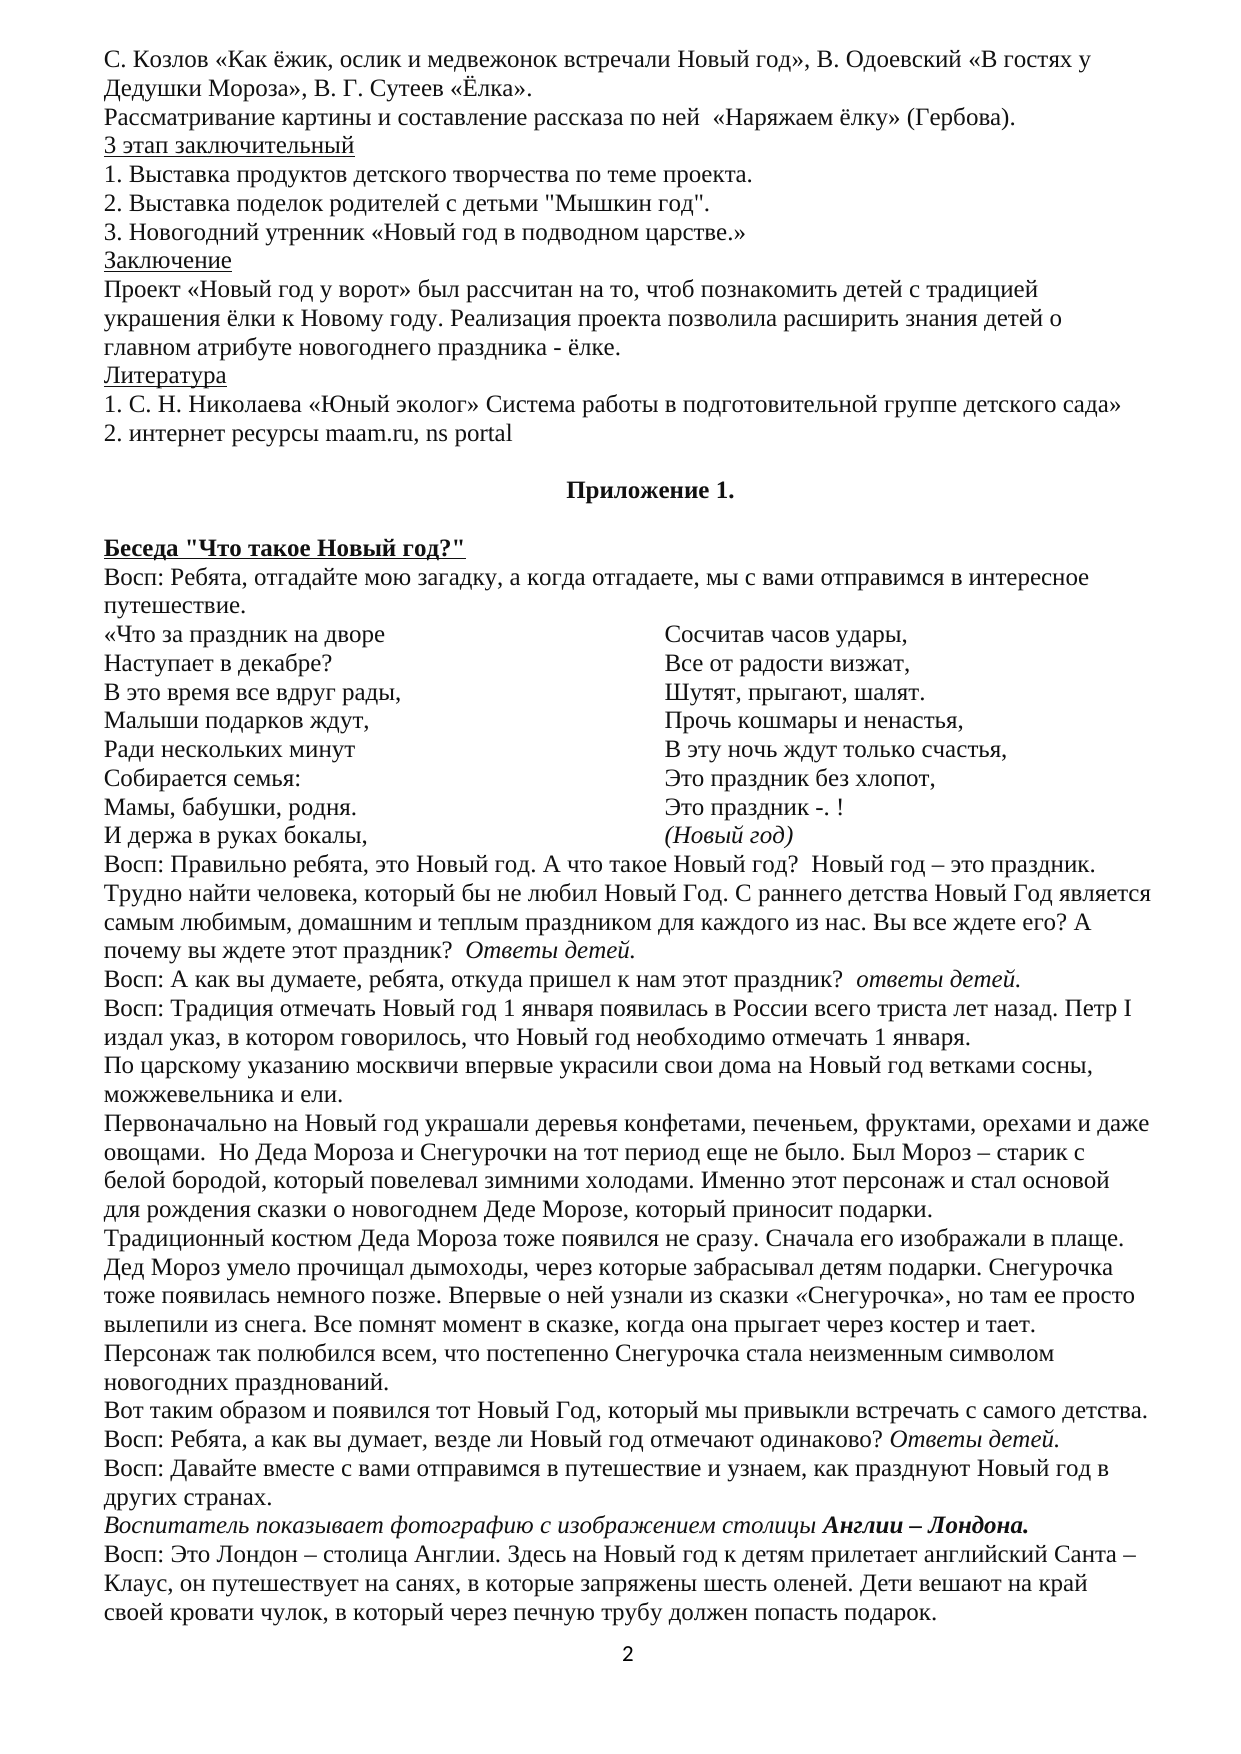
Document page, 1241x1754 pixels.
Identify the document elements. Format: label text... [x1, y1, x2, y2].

text «Что за праздник на дворе [103, 619, 591, 648]
text Проект «Новый год у ворот» был рассчитан на то, чтоб познакомить детей с традицией украшения ёлки к Новому году. Реализация проекта позволила расширить знания детей о главном атрибуте новогоднего праздника - ёлке. [103, 274, 1152, 361]
text Восп: Правильно ребята, это Новый год. А что такое Новый год? Новый год – это праздник. Трудно найти человека, который бы не любил Новый Год. С раннего детства Новый Год является самым любимым, домашним и теплым праздником для каждого из нас. Вы все ждете его? А почему вы ждете этот праздник? Ответы детей. [103, 849, 1152, 964]
text Все от радости визжат, [664, 648, 1152, 677]
text Беседа "Что такое Новый год?" [103, 533, 1152, 562]
text По царскому указанию москвичи впервые украсили свои дома на Новый год ветками сосны, можжевельника и ели. [103, 1051, 1152, 1108]
text 2. интернет ресурсы maam.ru, ns portal [103, 418, 1152, 447]
text Собирается семья: [103, 763, 591, 792]
text Заключение [103, 246, 1152, 274]
text Традиционный костюм Деда Мороза тоже появился не сразу. Сначала его изображали в плаще. Дед Мороз умело прочищал дымоходы, через которые забрасывал детям подарки. Снегурочка тоже появилась немного позже. Впервые о ней узнали из сказки «Снегурочка», но там ее просто вылепили из снега. Все помнят момент в сказке, когда она прыгает через костер и тает. [103, 1223, 1152, 1338]
text Это праздник без хлопот, [664, 763, 1152, 792]
text Восп: Давайте вместе с вами отправимся в путешествие и узнаем, как празднуют Новый год в других странах. [103, 1453, 1152, 1511]
text Малыши подарков ждут, [103, 706, 591, 734]
text Восп: Это Лондон – столица Англии. Здесь на Новый год к детям прилетает английский Санта –Клаус, он путешествует на санях, в которые запряжены шесть оленей. Дети вешают на край своей кровати чулок, в который через печную трубу должен попасть подарок. [103, 1539, 1152, 1626]
text Рассматривание картины и составление рассказа по ней «Наряжаем ёлку» (Гербова). [103, 102, 1152, 131]
text Первоначально на Новый год украшали деревья конфетами, печеньем, фруктами, орехами и даже овощами. Но Деда Мороза и Снегурочки на тот период еще не было. Был Мороз – старик с белой бородой, который повелевал зимними холодами. Именно этот персонаж и стал основой для рождения сказки о новогоднем Деде Морозе, который приносит подарки. [103, 1108, 1152, 1223]
text И держа в руках бокалы, [103, 821, 591, 849]
text Вот таким образом и появился тот Новый Год, который мы привыкли встречать с самого детства. [103, 1396, 1152, 1424]
text Ради нескольких минут [103, 734, 591, 763]
text В эту ночь ждут только счастья, [664, 734, 1152, 763]
text Восп: Ребята, отгадайте мою загадку, а когда отгадаете, мы с вами отправимся в интересное путешествие. [103, 562, 1152, 619]
text Приложение 1. [103, 476, 1152, 504]
text Восп: Традиция отмечать Новый год 1 января появилась в России всего триста лет назад. Петр I издал указ, в котором говорилось, что Новый год необходимо отмечать 1 января. [103, 993, 1152, 1051]
text С. Козлов «Как ёжик, ослик и медвежонок встречали Новый год», В. Одоевский «В гостях у Дедушки Мороза», В. Г. Сутеев «Ёлка». [103, 44, 1152, 102]
text Это праздник -. ! [664, 792, 1152, 821]
text 3 этап заключительный [103, 131, 1152, 159]
text Мамы, бабушки, родня. [103, 792, 591, 821]
text Наступает в декабре? [103, 648, 591, 677]
text В это время все вдруг рады, [103, 677, 591, 706]
text 2. Выставка поделок родителей с детьми "Мышкин год". [103, 188, 1152, 217]
text Восп: А как вы думаете, ребята, откуда пришел к нам этот праздник? ответы детей. [103, 964, 1152, 993]
text 1. С. Н. Николаева «Юный эколог» Система работы в подготовительной группе детского сада» [103, 389, 1152, 418]
text Литература [103, 361, 1152, 389]
text Восп: Ребята, а как вы думает, везде ли Новый год отмечают одинаково? Ответы детей. [103, 1424, 1152, 1453]
text Персонаж так полюбился всем, что постепенно Снегурочка стала неизменным символом новогодних празднований. [103, 1338, 1152, 1396]
text 1. Выставка продуктов детского творчества по теме проекта. [103, 159, 1152, 188]
text Прочь кошмары и ненастья, [664, 706, 1152, 734]
text Воспитатель показывает фотографию с изображением столицы Англии – Лондона. [103, 1511, 1152, 1539]
text (Новый год) [664, 821, 1152, 849]
text Сосчитав часов удары, [664, 619, 1152, 648]
text Шутят, прыгают, шалят. [664, 677, 1152, 706]
text 3. Новогодний утренник «Новый год в подводном царстве.» [103, 217, 1152, 246]
